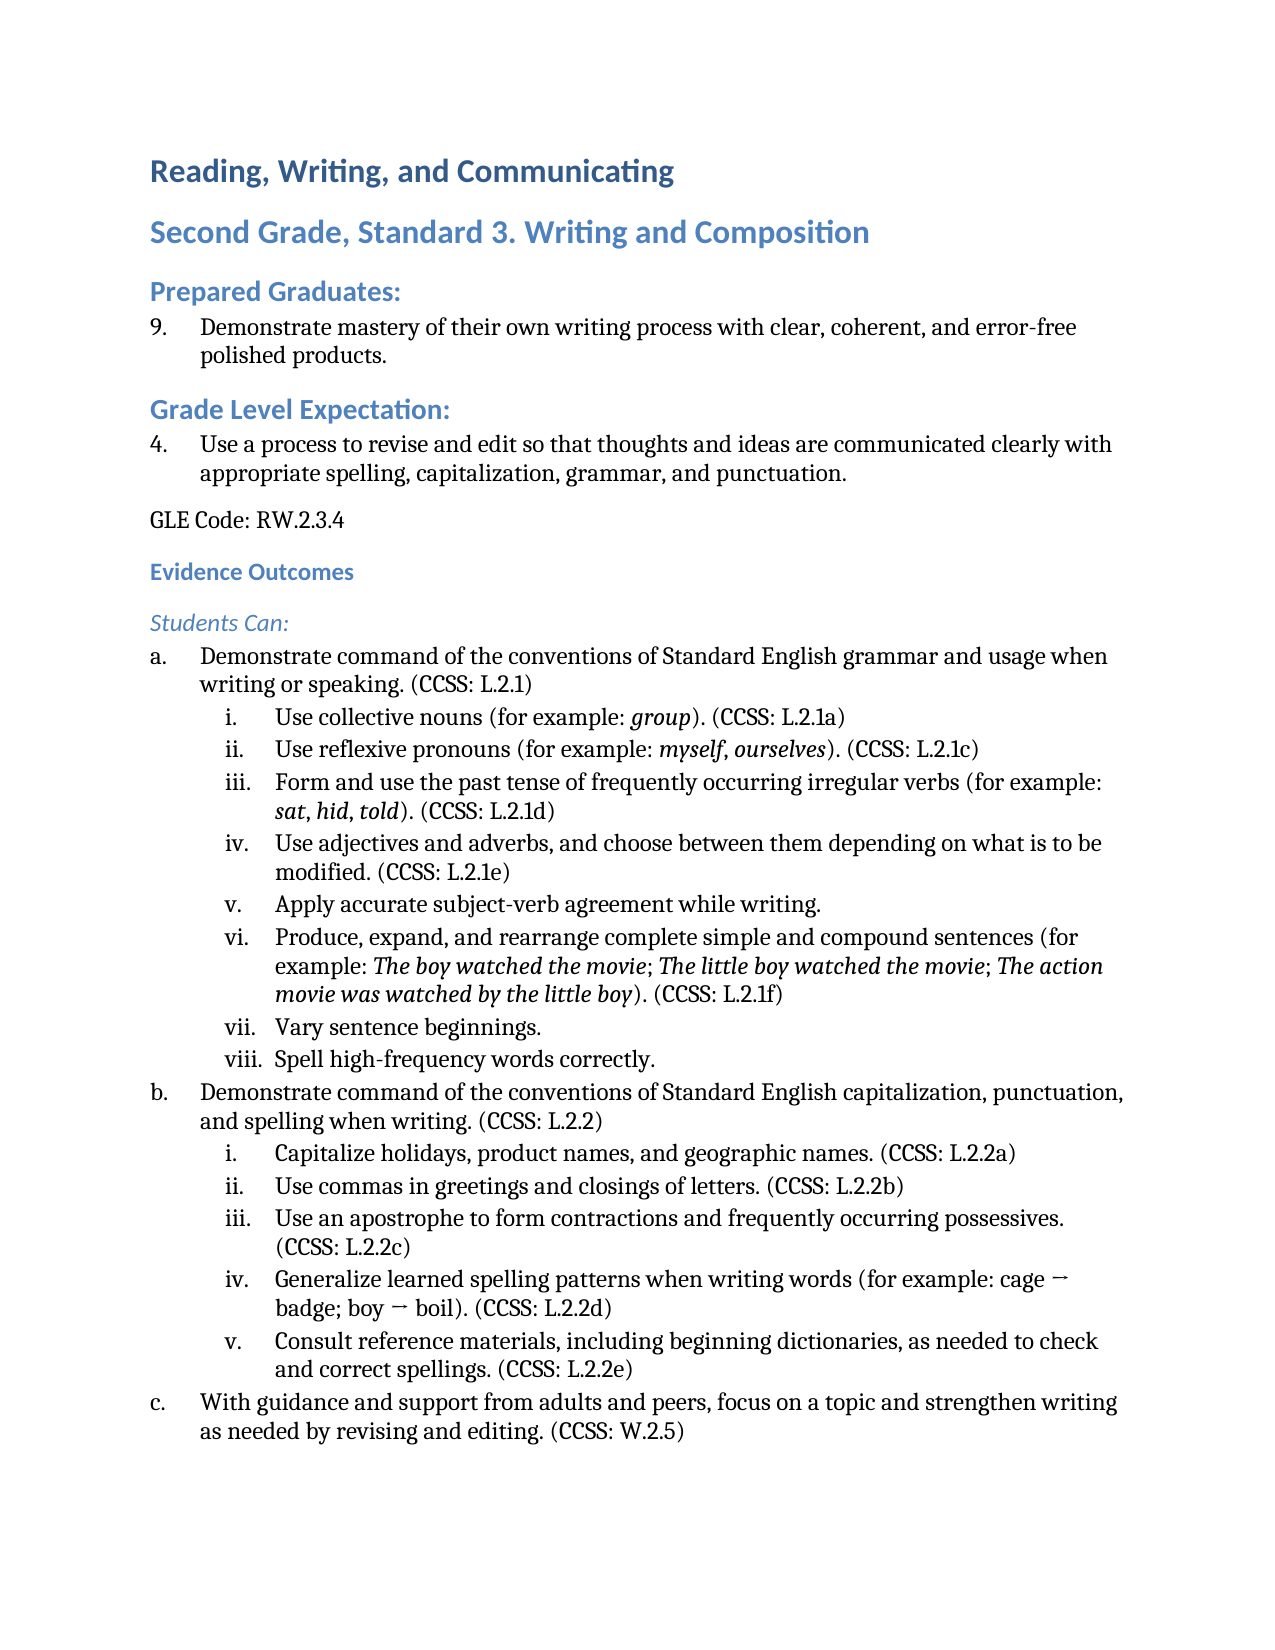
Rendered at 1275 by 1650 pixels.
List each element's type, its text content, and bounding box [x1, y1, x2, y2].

list With guidance and support from adults and peers, focus on a topic and strengthen writing as needed by revising and editing. (CCSS: W.2.5) [150, 1388, 1125, 1445]
text GLE Code: RW.2.3.4 [150, 506, 1125, 535]
list Demonstrate mastery of their own writing process with clear, coherent, and error-free polished products. [150, 312, 1125, 370]
list Spell high-frequency words correctly. [225, 1045, 1125, 1074]
subtitle Students Can: [150, 607, 1125, 638]
list Use commas in greetings and closings of letters. (CCSS: L.2.2b) [225, 1172, 1125, 1200]
list Use reflexive pronouns (for example: myself, ourselves). (CCSS: L.2.1c) [225, 735, 1125, 764]
list Use adjectives and adverbs, and choose between them depending on what is to be modified. (CCSS: L.2.1e) [225, 829, 1125, 887]
subtitle Prepared Graduates: [150, 273, 1125, 309]
list Use a process to revise and edit so that thoughts and ideas are communicated clearly with appropriate spelling, capitalization, grammar, and punctuation. [150, 430, 1125, 488]
list Use an apostrophe to form contractions and frequently occurring possessives. (CCSS: L.2.2c) [225, 1204, 1125, 1262]
list Consult reference materials, including beginning dictionaries, as needed to check and correct spellings. (CCSS: L.2.2e) [225, 1327, 1125, 1384]
subtitle Grade Level Expectation: [150, 391, 1125, 426]
list Use collective nouns (for example: group). (CCSS: L.2.1a) [225, 703, 1125, 732]
list Demonstrate command of the conventions of Standard English capitalization, punctuation, and spelling when writing. (CCSS: L.2.2) [150, 1078, 1125, 1135]
list Apply accurate subject-verb agreement while writing. [225, 890, 1125, 919]
subtitle Second Grade, Standard 3. Writing and Composition [150, 212, 1125, 252]
list Produce, expand, and rearrange complete simple and compound sentences (for example: The boy watched the movie; The little boy watched the movie; The action movie was watched by the little boy). (CCSS: L.2.1f) [225, 923, 1125, 1009]
subtitle Evidence Outcomes [150, 556, 1125, 587]
subtitle Reading, Writing, and Communicating [150, 150, 1125, 191]
list Capitalize holidays, product names, and geographic names. (CCSS: L.2.2a) [225, 1139, 1125, 1168]
list Demonstrate command of the conventions of Standard English grammar and usage when writing or speaking. (CCSS: L.2.1) [150, 642, 1125, 699]
list Form and use the past tense of frequently occurring irregular verbs (for example: sat, hid, told). (CCSS: L.2.1d) [225, 768, 1125, 825]
list Vary sentence beginnings. [225, 1013, 1125, 1042]
list Generalize learned spelling patterns when writing words (for example: cage → badge; boy → boil). (CCSS: L.2.2d) [225, 1265, 1125, 1323]
